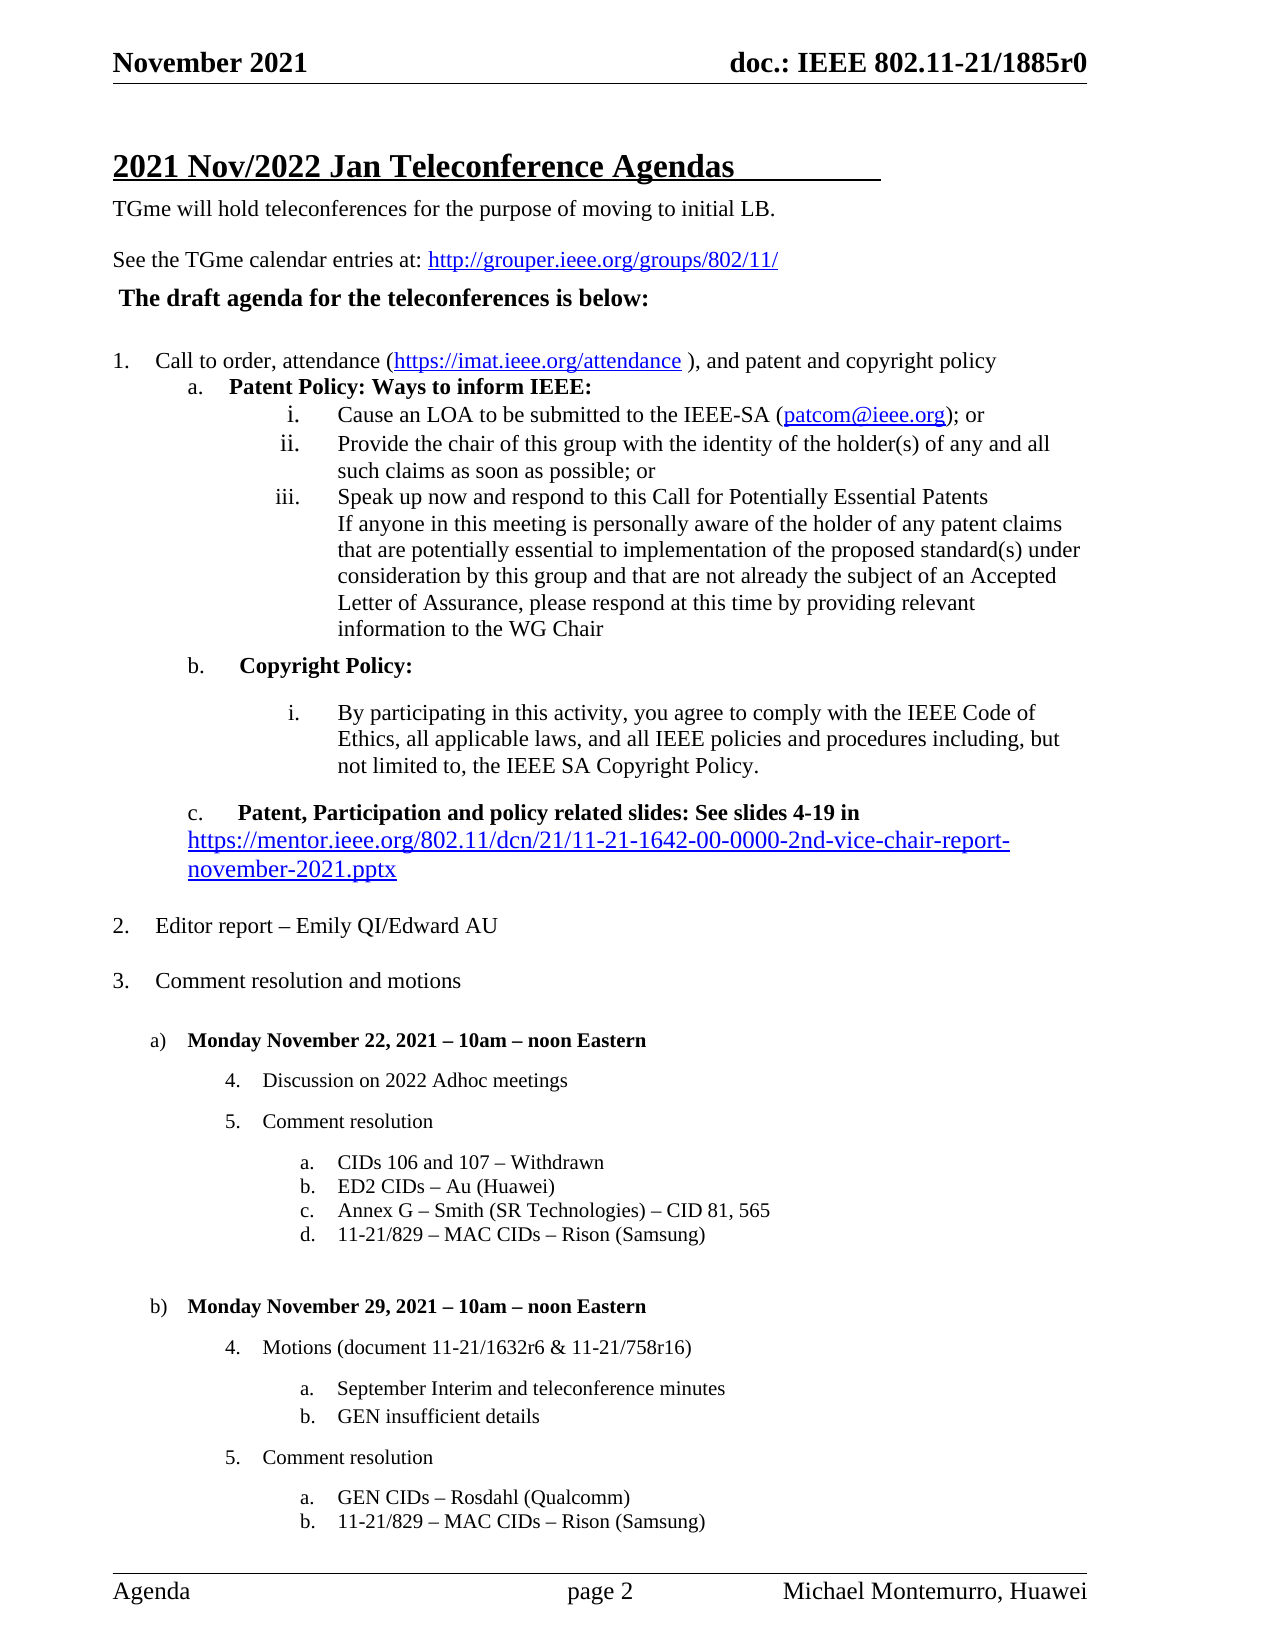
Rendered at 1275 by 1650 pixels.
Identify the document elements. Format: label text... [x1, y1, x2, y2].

list Comment resolution [225, 1109, 1087, 1133]
list ED2 CIDs – Au (Huawei) [300, 1174, 1087, 1198]
list 2. Editor report – Emily QI/Edward AU [112, 912, 1087, 938]
text The draft agenda for the teleconferences is below: [112, 283, 1087, 311]
text TGme will hold teleconferences for the purpose of moving to initial LB. [112, 194, 1087, 221]
list 11-21/829 – MAC CIDs – Rison (Samsung) [300, 1222, 1087, 1246]
subtitle 2021 Nov/2022 Jan Teleconference Agendas [112, 146, 1087, 184]
list GEN CIDs – Rosdahl (Qualcomm) [300, 1485, 1087, 1509]
list By participating in this activity, you agree to comply with the IEEE Code of Ethics, all applicable laws, and all IEEE policies and procedures including, but not limited to, the IEEE SA Copyright Policy. [300, 699, 1087, 778]
list CIDs 106 and 107 – Withdrawn [300, 1150, 1087, 1174]
list 3. Comment resolution and motions [112, 967, 1087, 993]
list Annex G – Smith (SR Technologies) – CID 81, 565 [300, 1198, 1087, 1222]
list If anyone in this meeting is personally aware of the holder of any patent claims that are potentially essential to implementation of the proposed standard(s) under consideration by this group and that are not already the subject of an Accepted Letter of Assurance, please respond at this time by providing relevant information to the WG Chair [337, 510, 1087, 642]
list 1. Call to order, attendance (https://imat.ieee.org/attendance ), and patent and copyright policy [112, 347, 1087, 373]
list Motions (document 11-21/1632r6 & 11-21/758r16) [225, 1335, 1087, 1359]
list September Interim and teleconference minutes [300, 1376, 1087, 1400]
list GEN insufficient details [300, 1404, 1087, 1428]
list Provide the chair of this group with the identity of the holder(s) of any and all such claims as soon as possible; or [300, 428, 1087, 483]
list Monday November 22, 2021 – 10am – noon Eastern [150, 1028, 1087, 1052]
list Speak up now and respond to this Call for Potentially Essential Patents [300, 483, 1087, 510]
list Cause an LOA to be submitted to the IEEE-SA (patcom@ieee.org); or [300, 399, 1087, 428]
list Monday November 29, 2021 – 10am – noon Eastern [150, 1294, 1087, 1318]
list Comment resolution [225, 1444, 1087, 1469]
list 11-21/829 – MAC CIDs – Rison (Samsung) [300, 1509, 1087, 1533]
list b. Copyright Policy: [187, 652, 1087, 678]
text See the TGme calendar entries at: http://grouper.ieee.org/groups/802/11/ [112, 246, 1087, 272]
list Discussion on 2022 Adhoc meetings [225, 1068, 1087, 1092]
list c. Patent, Participation and policy related slides: See slides 4-19 in https://mentor.ieee.org/802.11/dcn/21/11-21-1642-00-0000-2nd-vice-chair-report-november-2021.pptx [187, 799, 1087, 912]
list a. Patent Policy: Ways to inform IEEE: [187, 373, 1087, 399]
